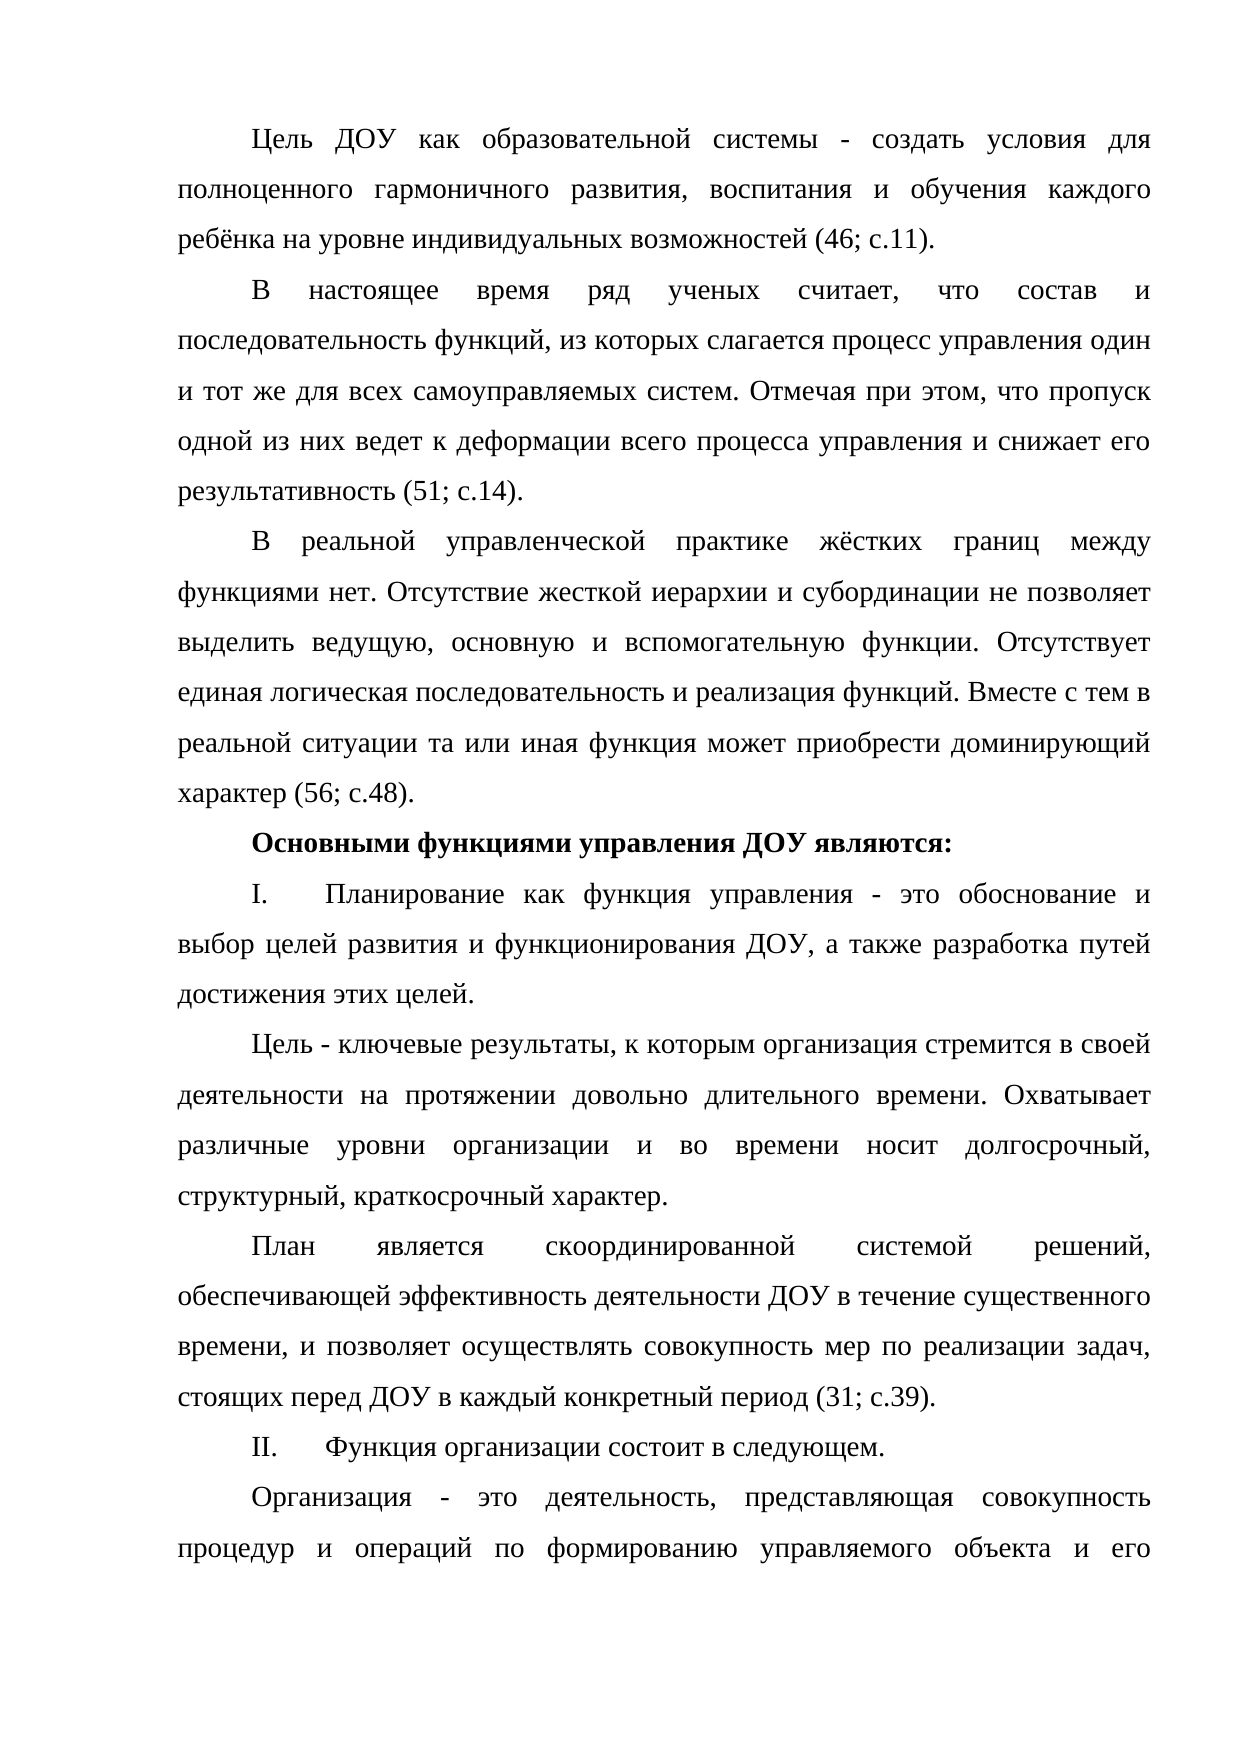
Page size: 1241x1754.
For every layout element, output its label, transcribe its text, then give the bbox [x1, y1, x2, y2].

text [177, 1479, 1152, 1563]
list Планирование как функция управления - это обоснование и выбор целей развития и функционирования ДОУ, а также разработка путей достижения этих целей. [177, 876, 1152, 1010]
text Цель - ключевые результаты, к которым организация стремится в своей деятельности на протяжении довольно длительного времени. Охватывает различные уровни организации и во времени носит долгосрочный, структурный, краткосрочный характер. [177, 1027, 1152, 1211]
list Функция организации состоит в следующем. [177, 1429, 1152, 1463]
text План является скоординированной системой решений, обеспечивающей эффективность деятельности ДОУ в течение существенного времени, и позволяет осуществлять совокупность мер по реализации задач, стоящих перед ДОУ в каждый конкретный период (31; с.39). [177, 1228, 1152, 1412]
text В настоящее время ряд ученых считает, что состав и последовательность функций, из которых слагается процесс управления один и тот же для всех самоуправляемых систем. Отмечая при этом, что пропуск одной из них ведет к деформации всего процесса управления и снижает его результативность (51; с.14). [177, 272, 1152, 507]
text В реальной управленческой практике жёстких границ между функциями нет. Отсутствие жесткой иерархии и субординации не позволяет выделить ведущую, основную и вспомогательную функции. Отсутствует единая логическая последовательность и реализация функций. Вместе с тем в реальной ситуации та или иная функция может приобрести доминирующий характер (56; с.48). [177, 523, 1152, 809]
text Цель ДОУ как образовательной системы - создать условия для полноценного гармоничного развития, воспитания и обучения каждого ребёнка на уровне индивидуальных возможностей (46; с.11). [177, 121, 1152, 255]
text Основными функциями управления ДОУ являются: [177, 825, 1152, 859]
